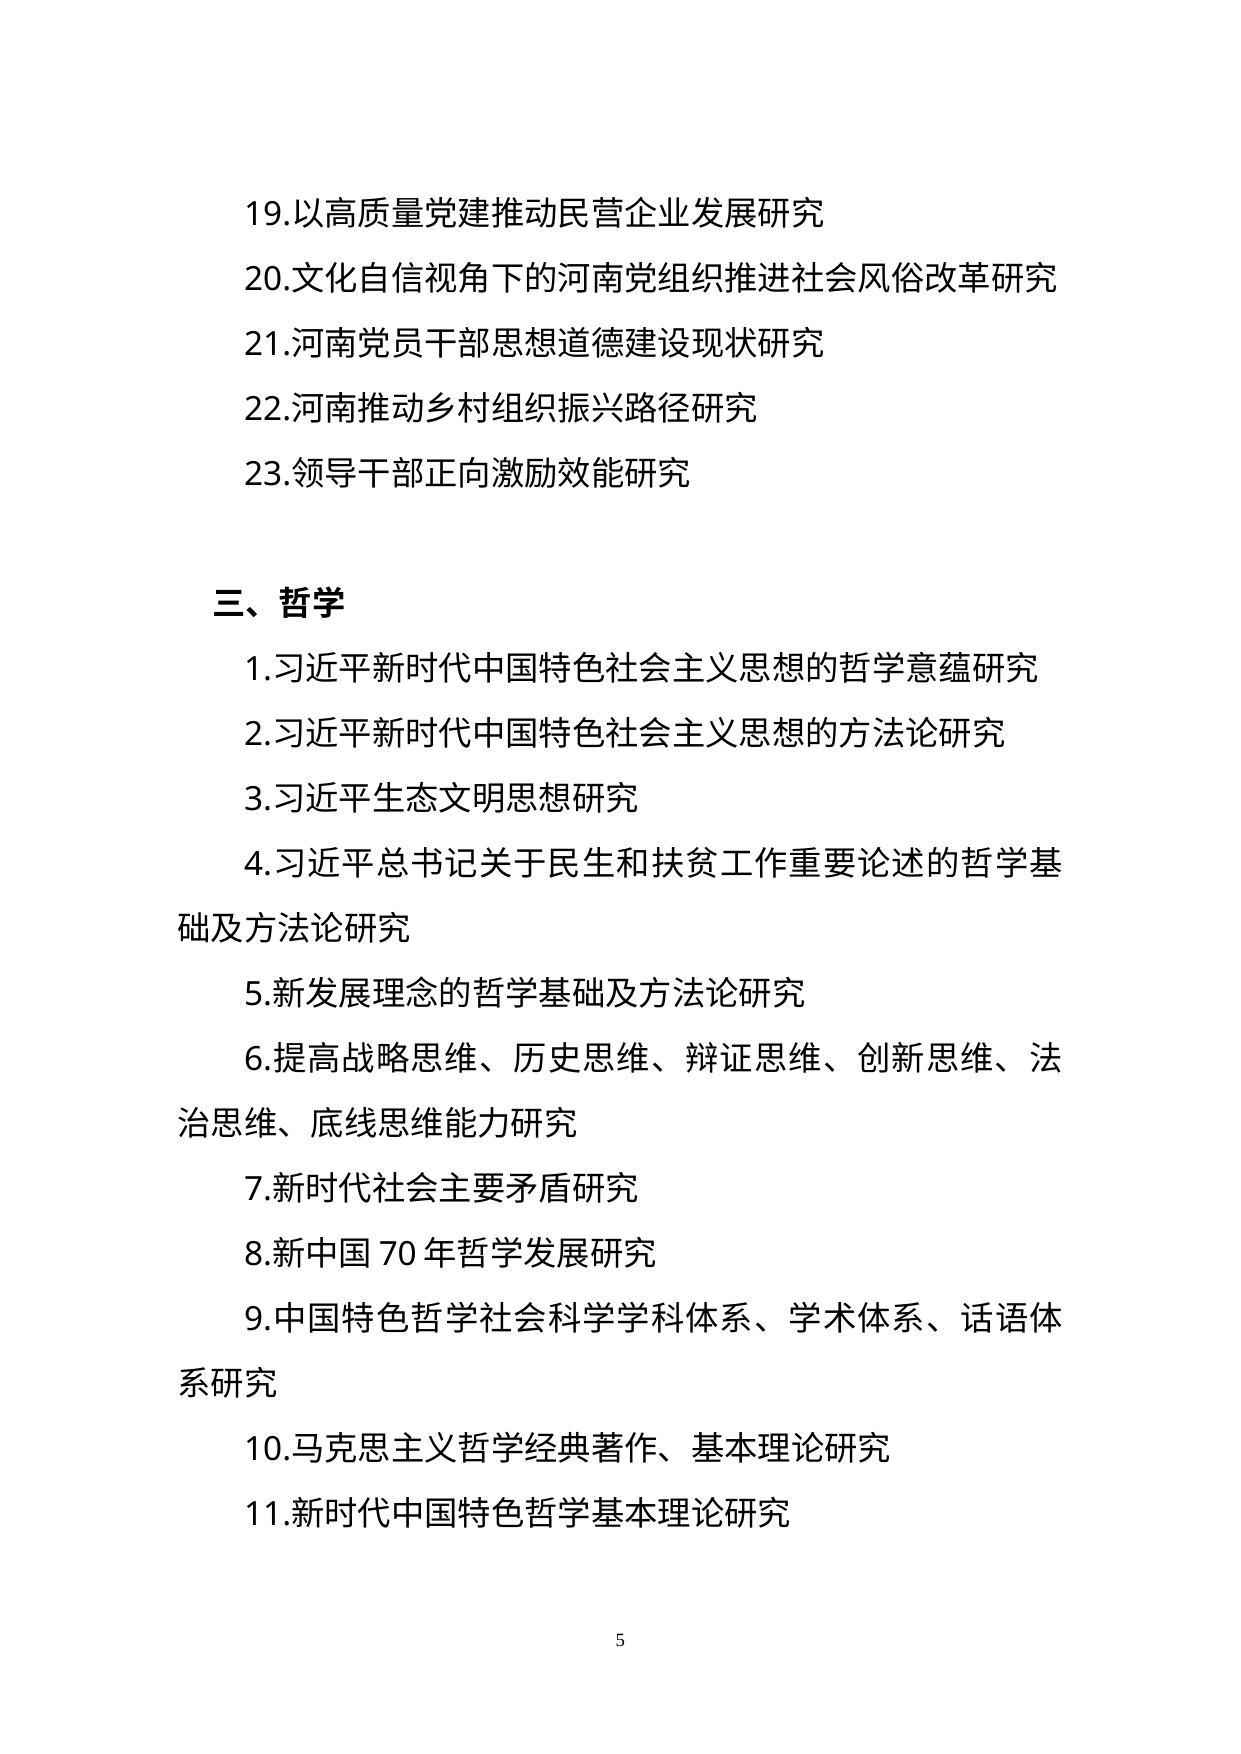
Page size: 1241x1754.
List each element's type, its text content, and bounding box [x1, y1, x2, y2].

list 2.习近平新时代中国特色社会主义思想的方法论研究 [177, 698, 1063, 763]
list 3.习近平生态文明思想研究 [177, 763, 1063, 828]
list 7.新时代社会主要矛盾研究 [177, 1153, 1063, 1218]
list 1.习近平新时代中国特色社会主义思想的哲学意蕴研究 [177, 633, 1063, 698]
list 23.领导干部正向激励效能研究 [177, 438, 1063, 503]
list 10.马克思主义哲学经典著作、基本理论研究 [177, 1413, 1063, 1478]
list 22.河南推动乡村组织振兴路径研究 [177, 373, 1063, 438]
list 6.提高战略思维、历史思维、辩证思维、创新思维、法治思维、底线思维能力研究 [177, 1023, 1063, 1153]
list 8.新中国70年哲学发展研究 [177, 1218, 1063, 1283]
list 11.新时代中国特色哲学基本理论研究 [177, 1478, 1063, 1543]
list 9.中国特色哲学社会科学学科体系、学术体系、话语体系研究 [177, 1283, 1063, 1413]
subtitle 三、哲学 [177, 568, 1063, 633]
list 5.新发展理念的哲学基础及方法论研究 [177, 958, 1063, 1023]
list 21.河南党员干部思想道德建设现状研究 [177, 308, 1063, 373]
list 4.习近平总书记关于民生和扶贫工作重要论述的哲学基础及方法论研究 [177, 828, 1063, 958]
list 20.文化自信视角下的河南党组织推进社会风俗改革研究 [177, 243, 1063, 308]
list 19.以高质量党建推动民营企业发展研究 [177, 178, 1063, 243]
